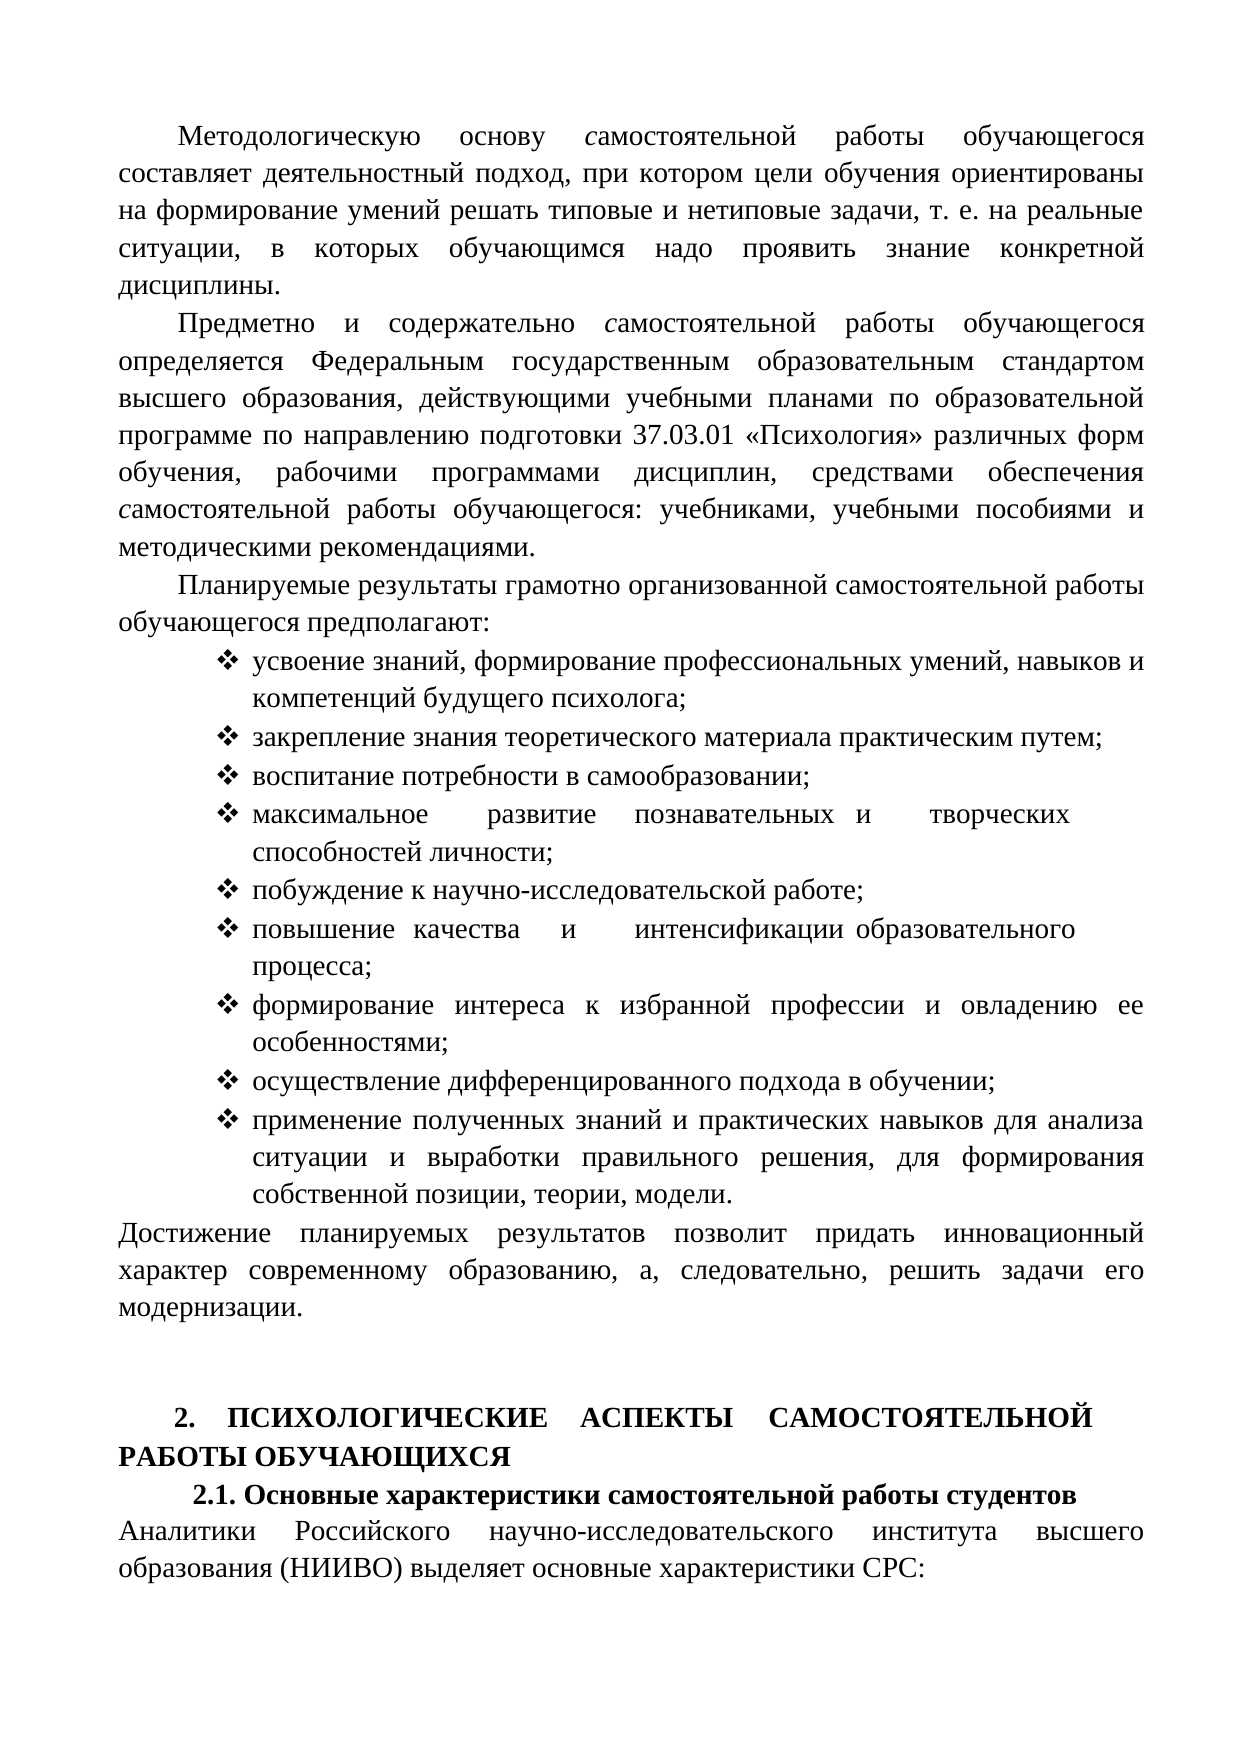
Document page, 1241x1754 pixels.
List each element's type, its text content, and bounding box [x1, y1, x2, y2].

list формирование интереса к избранной профессии и овладению ее особенностями; [214, 987, 1145, 1058]
list усвоение знаний, формирование профессиональных умений, навыков и компетенций будущего психолога; [214, 643, 1145, 714]
text 2.1. Основные характеристики самостоятельной работы студентов [118, 1477, 1152, 1511]
text 2. ПСИХОЛОГИЧЕСКИЕ АСПЕКТЫ САМОСТОЯТЕЛЬНОЙ [118, 1400, 1152, 1434]
list закрепление знания теоретического материала практическим путем; [214, 719, 1145, 753]
text Предметно и содержательно самостоятельной работы обучающегося определяется Федеральным государственным образовательным стандартом высшего образования, действующими учебными планами по образовательной программе по направлению подготовки 37.03.01 «Психология» различных форм обучения, рабочими программами дисциплин, средствами обеспечения самостоятельной работы обучающегося: учебниками, учебными пособиями и методическими рекомендациями. [118, 306, 1145, 562]
text Планируемые результаты грамотно организованной самостоятельной работы обучающегося предполагают: [118, 567, 1145, 638]
text Достижение планируемых результатов позволит придать инновационный характер современному образованию, а, следовательно, решить задачи его модернизации. [118, 1215, 1145, 1323]
list применение полученных знаний и практических навыков для анализа ситуации и выработки правильного решения, для формирования собственной позиции, теории, модели. [214, 1102, 1145, 1210]
list побуждение к научно-исследовательской работе; [214, 872, 1145, 906]
text Аналитики Российского научно-исследовательского института высшего образования (НИИВО) выделяет основные характеристики СРС: [118, 1513, 1145, 1584]
list максимальное развитие познавательных и творческих способностей личности; [214, 797, 1145, 867]
list повышение качества и интенсификации образовательного процесса; [214, 911, 1145, 982]
text РАБОТЫ ОБУЧАЮЩИХСЯ [118, 1439, 1152, 1472]
list осуществление дифференцированного подхода в обучении; [214, 1063, 1145, 1097]
list воспитание потребности в самообразовании; [214, 758, 1145, 791]
text Методологическую основу самостоятельной работы обучающегося составляет деятельностный подход, при котором цели обучения ориентированы на формирование умений решать типовые и нетиповые задачи, т. е. на реальные ситуации, в которых обучающимся надо проявить знание конкретной дисциплины. [118, 118, 1145, 300]
